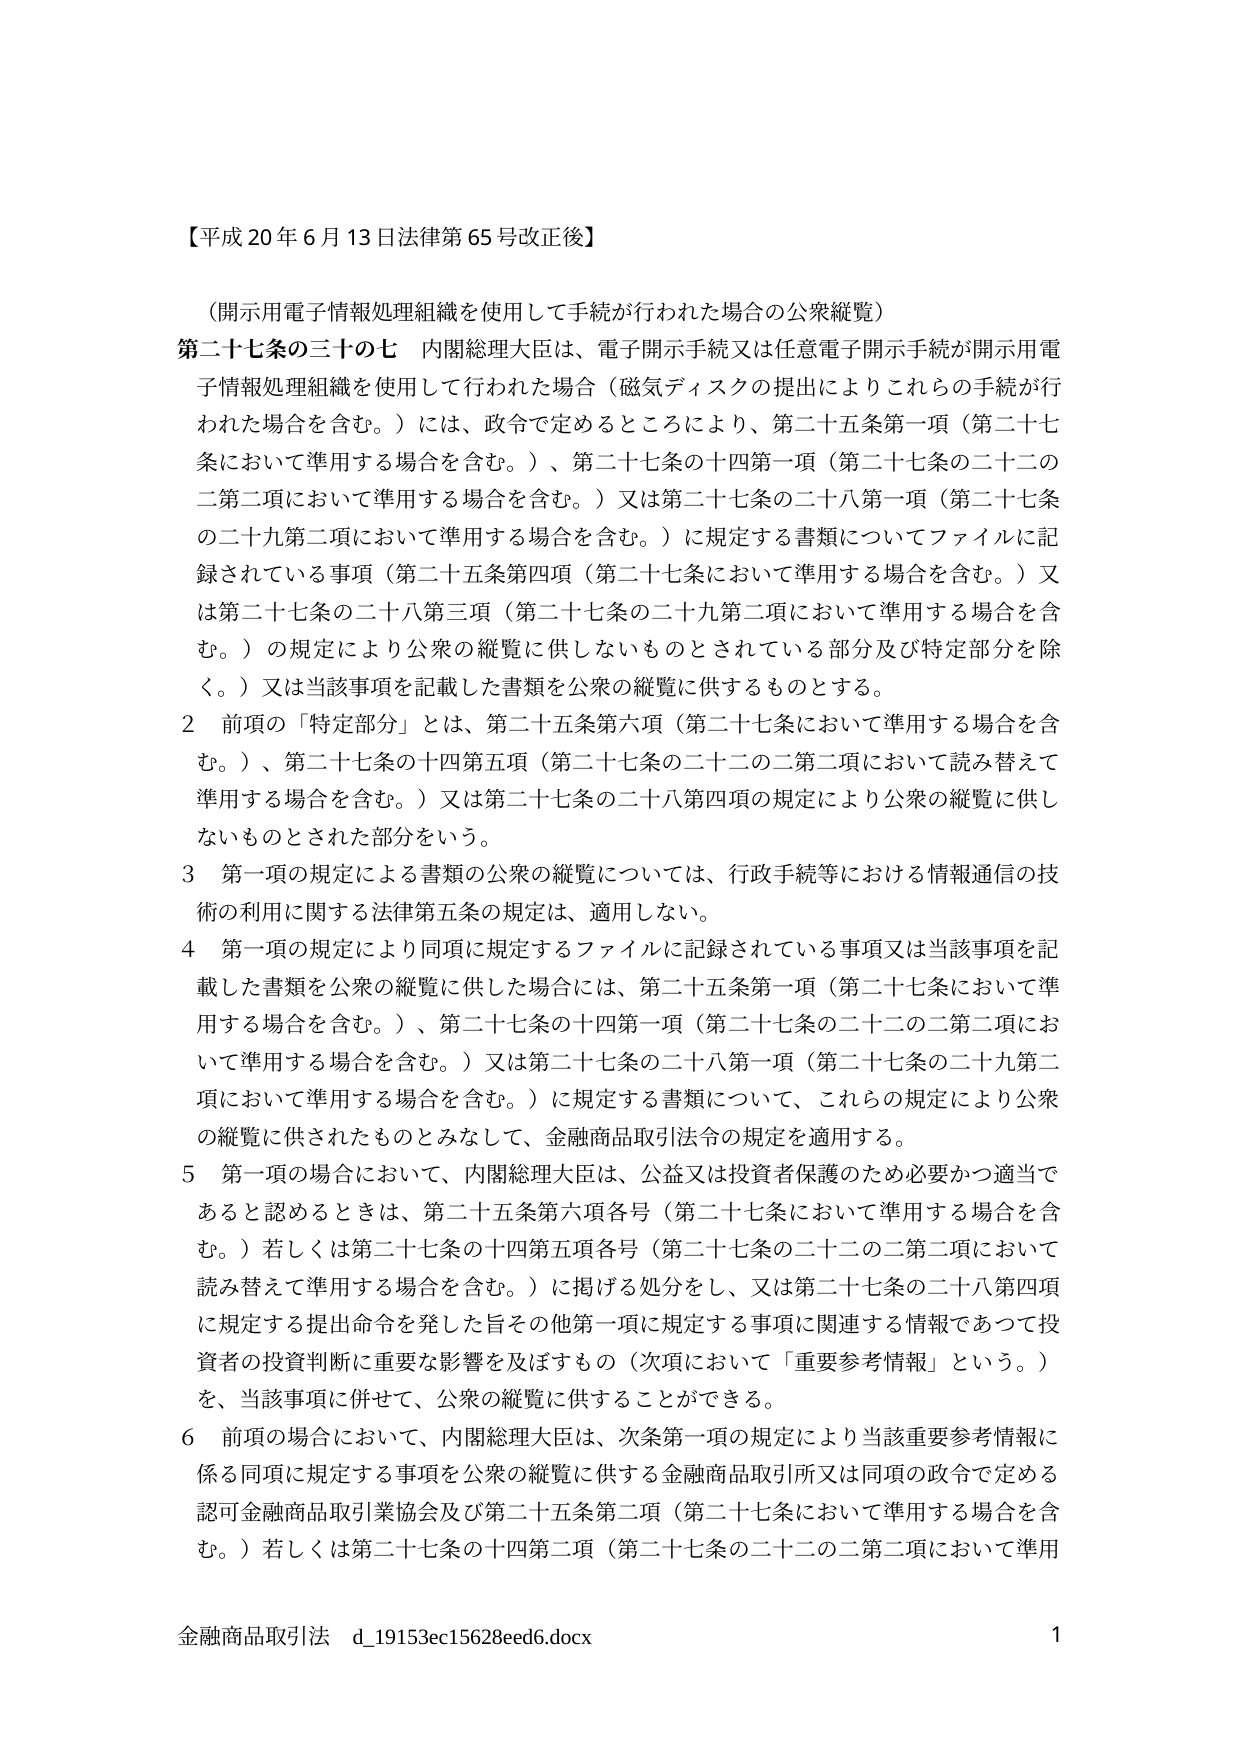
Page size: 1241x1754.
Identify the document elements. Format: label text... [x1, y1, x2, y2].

text 第二十七条の三十の七 内閣総理大臣は、電子開示手続又は任意電子開示手続が開示用電子情報処理組織を使用して行われた場合（磁気ディスクの提出によりこれらの手続が行われた場合を含む。）には、政令で定めるところにより、第二十五条第一項（第二十七条において準用する場合を含む。）、第二十七条の十四第一項（第二十七条の二十二の二第二項において準用する場合を含む。）又は第二十七条の二十八第一項（第二十七条の二十九第二項において準用する場合を含む。）に規定する書類についてファイルに記録されている事項（第二十五条第四項（第二十七条において準用する場合を含む。）又は第二十七条の二十八第三項（第二十七条の二十九第二項において準用する場合を含む。）の規定により公衆の縦覧に供しないものとされている部分及び特定部分を除く。）又は当該事項を記載した書類を公衆の縦覧に供するものとする。 [177, 329, 1063, 704]
text （開示用電子情報処理組織を使用して手続が行われた場合の公衆縦覧） [196, 292, 1063, 329]
text 【平成20年6月13日法律第65号改正後】 [177, 217, 1063, 254]
text ４ 第一項の規定により同項に規定するファイルに記録されている事項又は当該事項を記載した書類を公衆の縦覧に供した場合には、第二十五条第一項（第二十七条において準用する場合を含む。）、第二十七条の十四第一項（第二十七条の二十二の二第二項において準用する場合を含む。）又は第二十七条の二十八第一項（第二十七条の二十九第二項において準用する場合を含む。）に規定する書類について、これらの規定により公衆の縦覧に供されたものとみなして、金融商品取引法令の規定を適用する。 [177, 929, 1063, 1154]
text ５ 第一項の場合において、内閣総理大臣は、公益又は投資者保護のため必要かつ適当であると認めるときは、第二十五条第六項各号（第二十七条において準用する場合を含む。）若しくは第二十七条の十四第五項各号（第二十七条の二十二の二第二項において読み替えて準用する場合を含む。）に掲げる処分をし、又は第二十七条の二十八第四項に規定する提出命令を発した旨その他第一項に規定する事項に関連する情報であつて投資者の投資判断に重要な影響を及ぼすもの（次項において「重要参考情報」という。）を、当該事項に併せて、公衆の縦覧に供することができる。 [177, 1154, 1063, 1417]
text ３ 第一項の規定による書類の公衆の縦覧については、行政手続等における情報通信の技術の利用に関する法律第五条の規定は、適用しない。 [177, 854, 1063, 929]
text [177, 1417, 1063, 1567]
text ２ 前項の「特定部分」とは、第二十五条第六項（第二十七条において準用する場合を含む。）、第二十七条の十四第五項（第二十七条の二十二の二第二項において読み替えて準用する場合を含む。）又は第二十七条の二十八第四項の規定により公衆の縦覧に供しないものとされた部分をいう。 [177, 704, 1063, 854]
